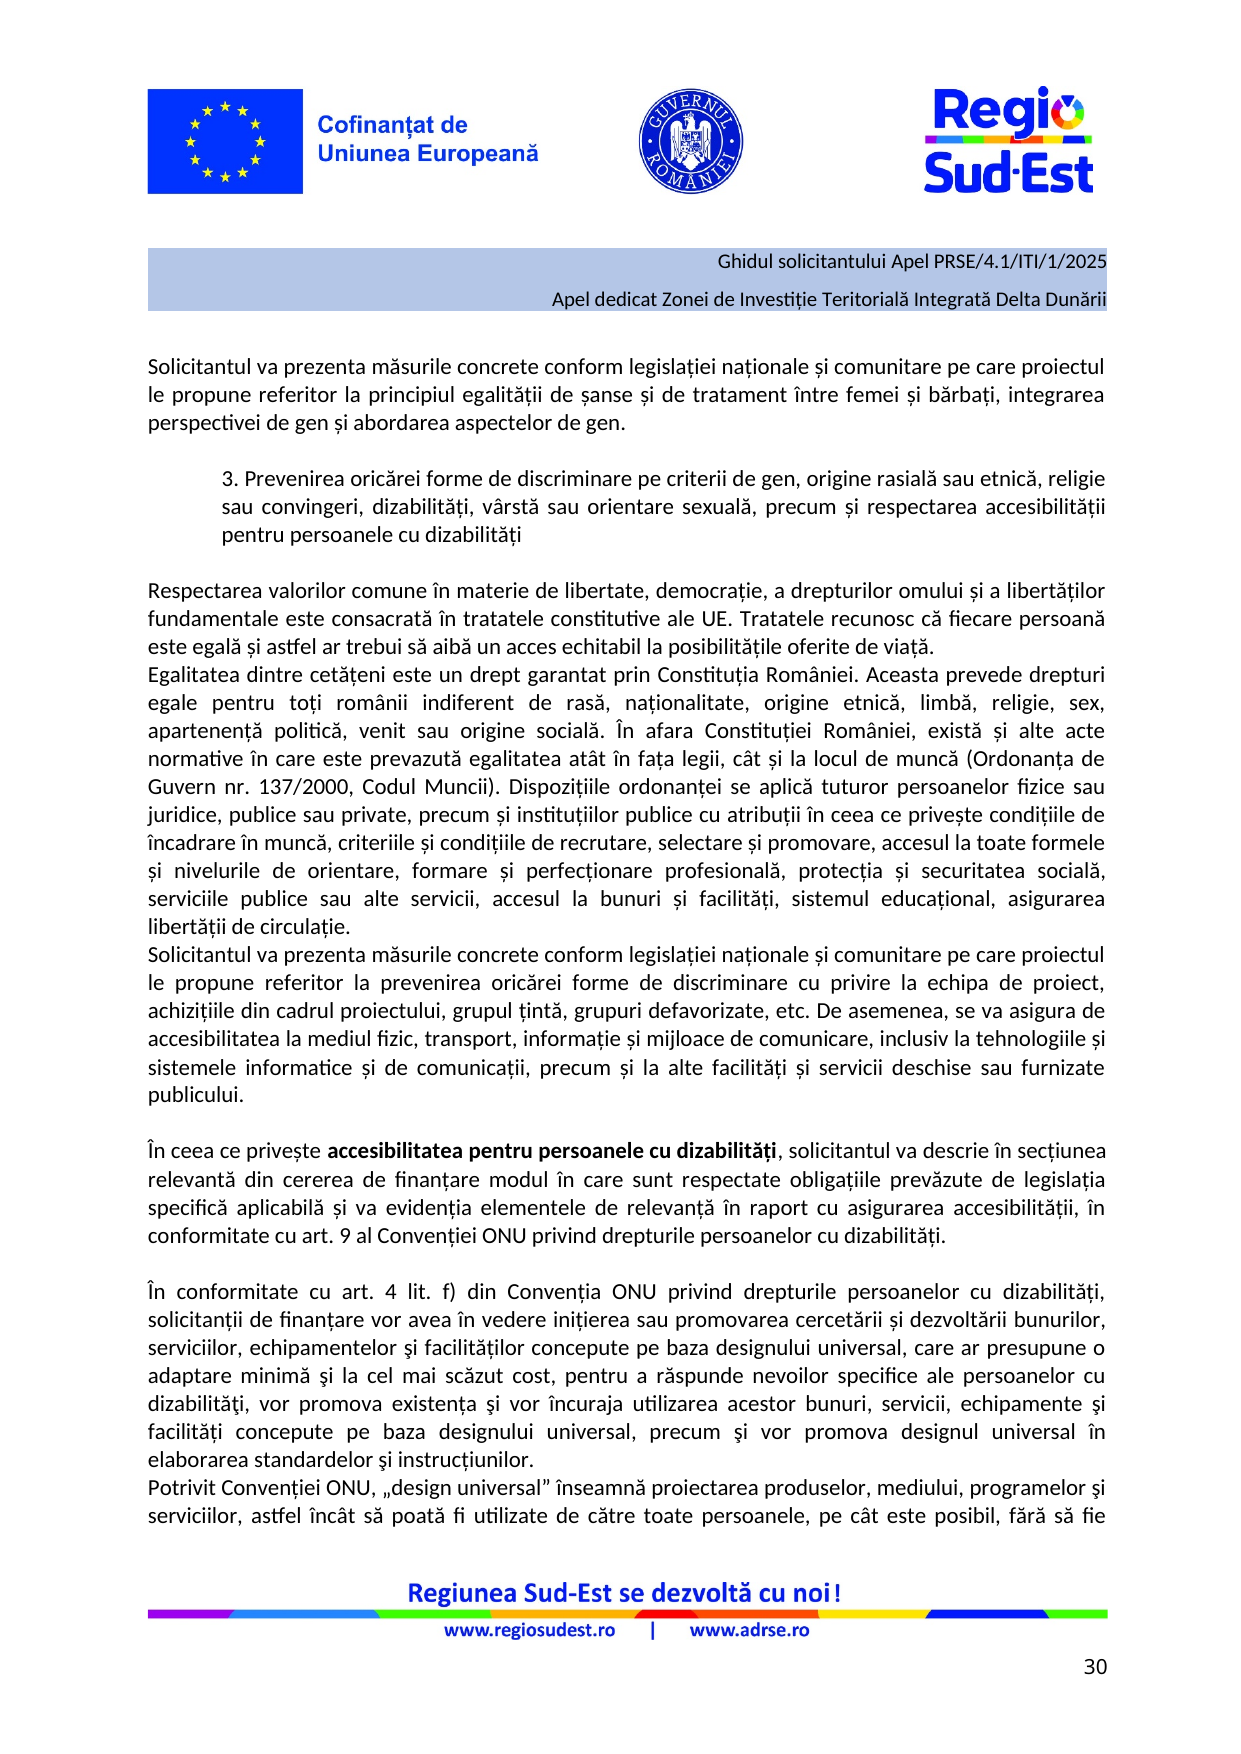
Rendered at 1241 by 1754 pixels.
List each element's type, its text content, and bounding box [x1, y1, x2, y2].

text Respectarea valorilor comune în materie de libertate, democrație, a drepturilor omului și a libertăților fundamentale este consacrată în tratatele constitutive ale UE. Tratatele recunosc că fiecare persoană este egală și astfel ar trebui să aibă un acces echitabil la posibilitățile oferite de viață. [148, 576, 1107, 660]
text În conformitate cu art. 4 lit. f) din Convenția ONU privind drepturile persoanelor cu dizabilități, solicitanții de finanțare vor avea în vedere inițierea sau promovarea cercetării și dezvoltării bunurilor, serviciilor, echipamentelor şi facilităților concepute pe baza designului universal, care ar presupune o adaptare minimă şi la cel mai scăzut cost, pentru a răspunde nevoilor specifice ale persoanelor cu dizabilităţi, vor promova existența şi vor încuraja utilizarea acestor bunuri, servicii, echipamente şi facilități concepute pe baza designului universal, precum şi vor promova designul universal în elaborarea standardelor şi instrucțiunilor. [148, 1277, 1107, 1473]
picture [147, 86, 1093, 195]
text 3. Prevenirea oricărei forme de discriminare pe criterii de gen, origine rasială sau etnică, religie sau convingeri, dizabilități, vârstă sau orientare sexuală, precum și respectarea accesibilității pentru persoanele cu dizabilități [221, 464, 1107, 548]
picture [147, 1582, 1108, 1640]
text În ceea ce privește accesibilitatea pentru persoanele cu dizabilități, solicitantul va descrie în secțiunea relevantă din cererea de finanțare modul în care sunt respectate obligațiile prevăzute de legislația specifică aplicabilă și va evidenția elementele de relevanță în raport cu asigurarea accesibilității, în conformitate cu art. 9 al Convenției ONU privind drepturile persoanelor cu dizabilități. [148, 1137, 1107, 1249]
text Solicitantul va prezenta măsurile concrete conform legislației naționale și comunitare pe care proiectul le propune referitor la prevenirea oricărei forme de discriminare cu privire la echipa de proiect, achizițiile din cadrul proiectului, grupul țintă, grupuri defavorizate, etc. De asemenea, se va asigura de accesibilitatea la mediul fizic, transport, informație și mijloace de comunicare, inclusiv la tehnologiile și sistemele informatice și de comunicații, precum și la alte facilități și servicii deschise sau furnizate publicului. [148, 941, 1107, 1109]
text Egalitatea dintre cetățeni este un drept garantat prin Constituția României. Aceasta prevede drepturi egale pentru toți românii indiferent de rasă, naționalitate, origine etnică, limbă, religie, sex, apartenență politică, venit sau origine socială. În afara Constituției României, există și alte acte normative în care este prevazută egalitatea atât în fața legii, cât și la locul de muncă (Ordonanța de Guvern nr. 137/2000, Codul Muncii). Dispozițiile ordonanței se aplică tuturor persoanelor fizice sau juridice, publice sau private, precum și instituțiilor publice cu atribuții în ceea ce privește condițiile de încadrare în muncă, criteriile și condițiile de recrutare, selectare și promovare, accesul la toate formele și nivelurile de orientare, formare și perfecționare profesională, protecția și securitatea socială, serviciile publice sau alte servicii, accesul la bunuri și facilități, sistemul educațional, asigurarea libertății de circulație. [148, 660, 1107, 941]
text Solicitantul va prezenta măsurile concrete conform legislației naționale și comunitare pe care proiectul le propune referitor la principiul egalității de șanse și de tratament între femei și bărbați, integrarea perspectivei de gen și abordarea aspectelor de gen. [148, 352, 1107, 436]
